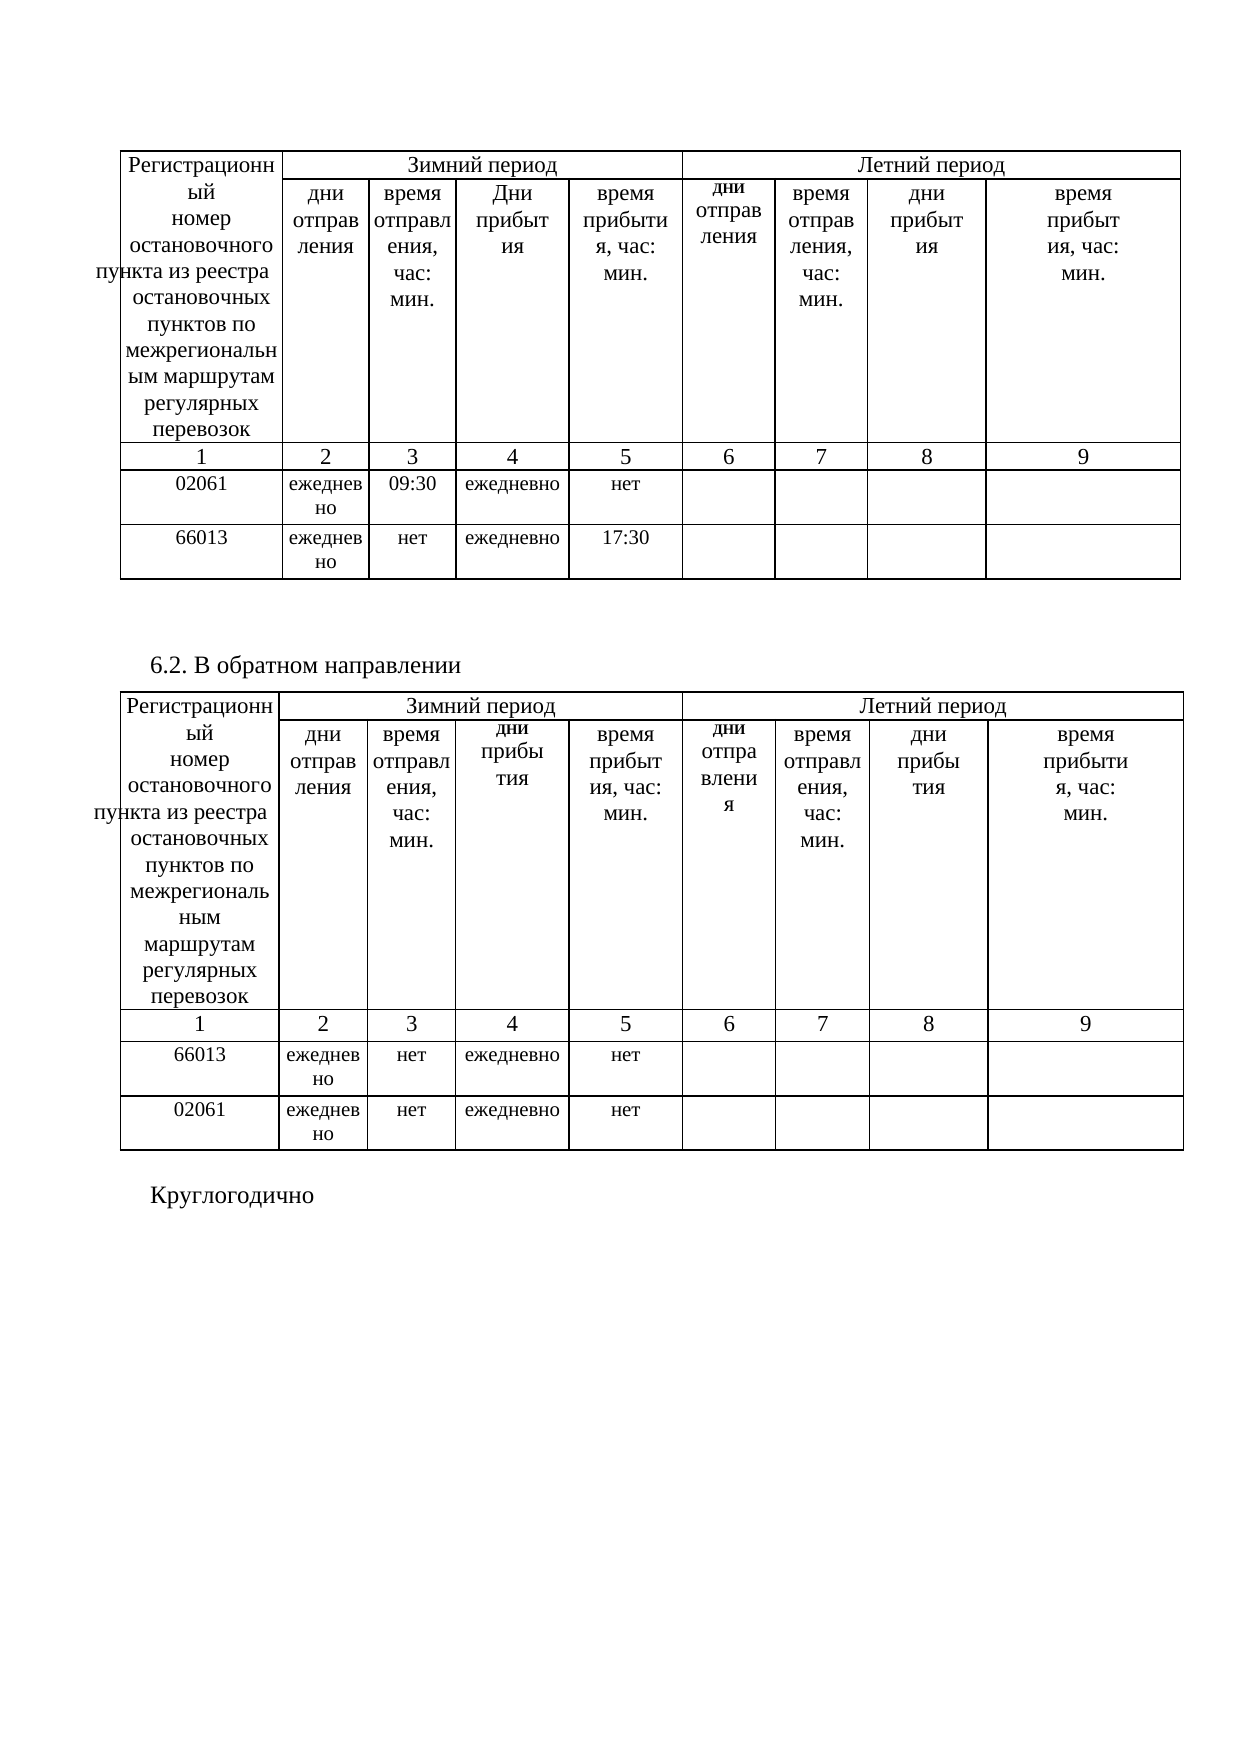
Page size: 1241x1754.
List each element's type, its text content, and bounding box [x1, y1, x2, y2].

table_cell ежедневно [280, 1097, 367, 1149]
table_cell ежедневно [456, 1097, 568, 1149]
text Круглогодично [150, 1180, 1090, 1208]
table_cell дни отправ ления [283, 180, 368, 441]
table_cell 02061 [121, 1097, 278, 1149]
table_cell ДНИ отпра влени я [683, 721, 775, 1009]
table_cell 2 [283, 443, 368, 469]
table_cell ДНИ прибы тия [456, 721, 568, 1009]
table_cell [683, 525, 774, 578]
table_cell 1 [121, 1010, 278, 1041]
table_cell дни прибы тия [870, 721, 987, 1009]
table_cell 6 [683, 443, 774, 469]
table_cell 2 [280, 1010, 367, 1041]
table_cell 4 [457, 443, 568, 469]
table_cell время отправл ения, час: мин. [776, 721, 869, 1009]
table_cell [989, 1097, 1183, 1149]
table_cell нет [370, 525, 455, 578]
table_cell 9 [989, 1010, 1183, 1041]
table_cell [868, 471, 985, 524]
table_header Летний период [683, 152, 1180, 178]
table_header Летний период [683, 693, 1183, 719]
table_cell [683, 1042, 775, 1095]
table_cell [868, 525, 985, 578]
table_cell [989, 1042, 1183, 1095]
table_cell ежедневно [283, 471, 368, 524]
table_cell 7 [776, 1010, 869, 1041]
table_cell [776, 1097, 869, 1149]
table_cell дни отправ ления [280, 721, 367, 1009]
table_cell [683, 1097, 775, 1149]
table_cell ежедневно [456, 1042, 568, 1095]
table_cell 8 [870, 1010, 987, 1041]
table_cell [987, 471, 1180, 524]
table_header Зимний период [280, 693, 682, 719]
table_cell 7 [776, 443, 867, 469]
table_cell ДНИ отправ ления [683, 180, 774, 441]
table_cell ежедневно [283, 525, 368, 578]
table_cell [870, 1097, 987, 1149]
table_cell ежедневно [457, 525, 568, 578]
table_cell дни прибыт ия [868, 180, 985, 441]
table_cell время прибыт ия, час: мин. [570, 721, 682, 1009]
table_cell [776, 1042, 869, 1095]
table_cell 5 [570, 443, 682, 469]
table_cell нет [570, 1042, 682, 1095]
table_cell 02061 [121, 471, 282, 524]
table_cell Дни прибыт ия [457, 180, 568, 441]
table_header Регистрационный номер остановочного пункта из реестра остановочных пунктов по межрегиональным маршрутам регулярных перевозок [121, 152, 282, 441]
table_cell время отправ ления, час: мин. [776, 180, 867, 441]
table_cell [870, 1042, 987, 1095]
table_cell [987, 525, 1180, 578]
table_cell время прибыти я, час: мин. [989, 721, 1183, 1009]
table_cell нет [570, 471, 682, 524]
table_cell 4 [456, 1010, 568, 1041]
table_cell 66013 [121, 525, 282, 578]
table_cell время отправл ения, час: мин. [368, 721, 455, 1009]
table_cell время отправл ения, час: мин. [370, 180, 455, 441]
table_cell ежедневно [457, 471, 568, 524]
table_cell ежедневно [280, 1042, 367, 1095]
table_cell 09:30 [370, 471, 455, 524]
table_cell нет [570, 1097, 682, 1149]
table_header Регистрационный номер остановочного пункта из реестра остановочных пунктов по межрегиональным маршрутам регулярных перевозок [121, 693, 278, 1009]
table_cell 66013 [121, 1042, 278, 1095]
table_cell 3 [370, 443, 455, 469]
table_cell 9 [987, 443, 1180, 469]
table_cell 3 [368, 1010, 455, 1041]
table_cell 1 [121, 443, 282, 469]
table_cell время прибыти я, час: мин. [570, 180, 682, 441]
table_cell [776, 525, 867, 578]
table_cell нет [368, 1097, 455, 1149]
table_cell [683, 471, 774, 524]
table_cell 17:30 [570, 525, 682, 578]
table_cell нет [368, 1042, 455, 1095]
table_cell 5 [570, 1010, 682, 1041]
table_cell 8 [868, 443, 985, 469]
table_cell 6 [683, 1010, 775, 1041]
table_cell время прибыт ия, час: мин. [987, 180, 1180, 441]
table_cell [776, 471, 867, 524]
text 6.2. В обратном направлении [150, 650, 1090, 678]
table_header Зимний период [283, 152, 682, 178]
